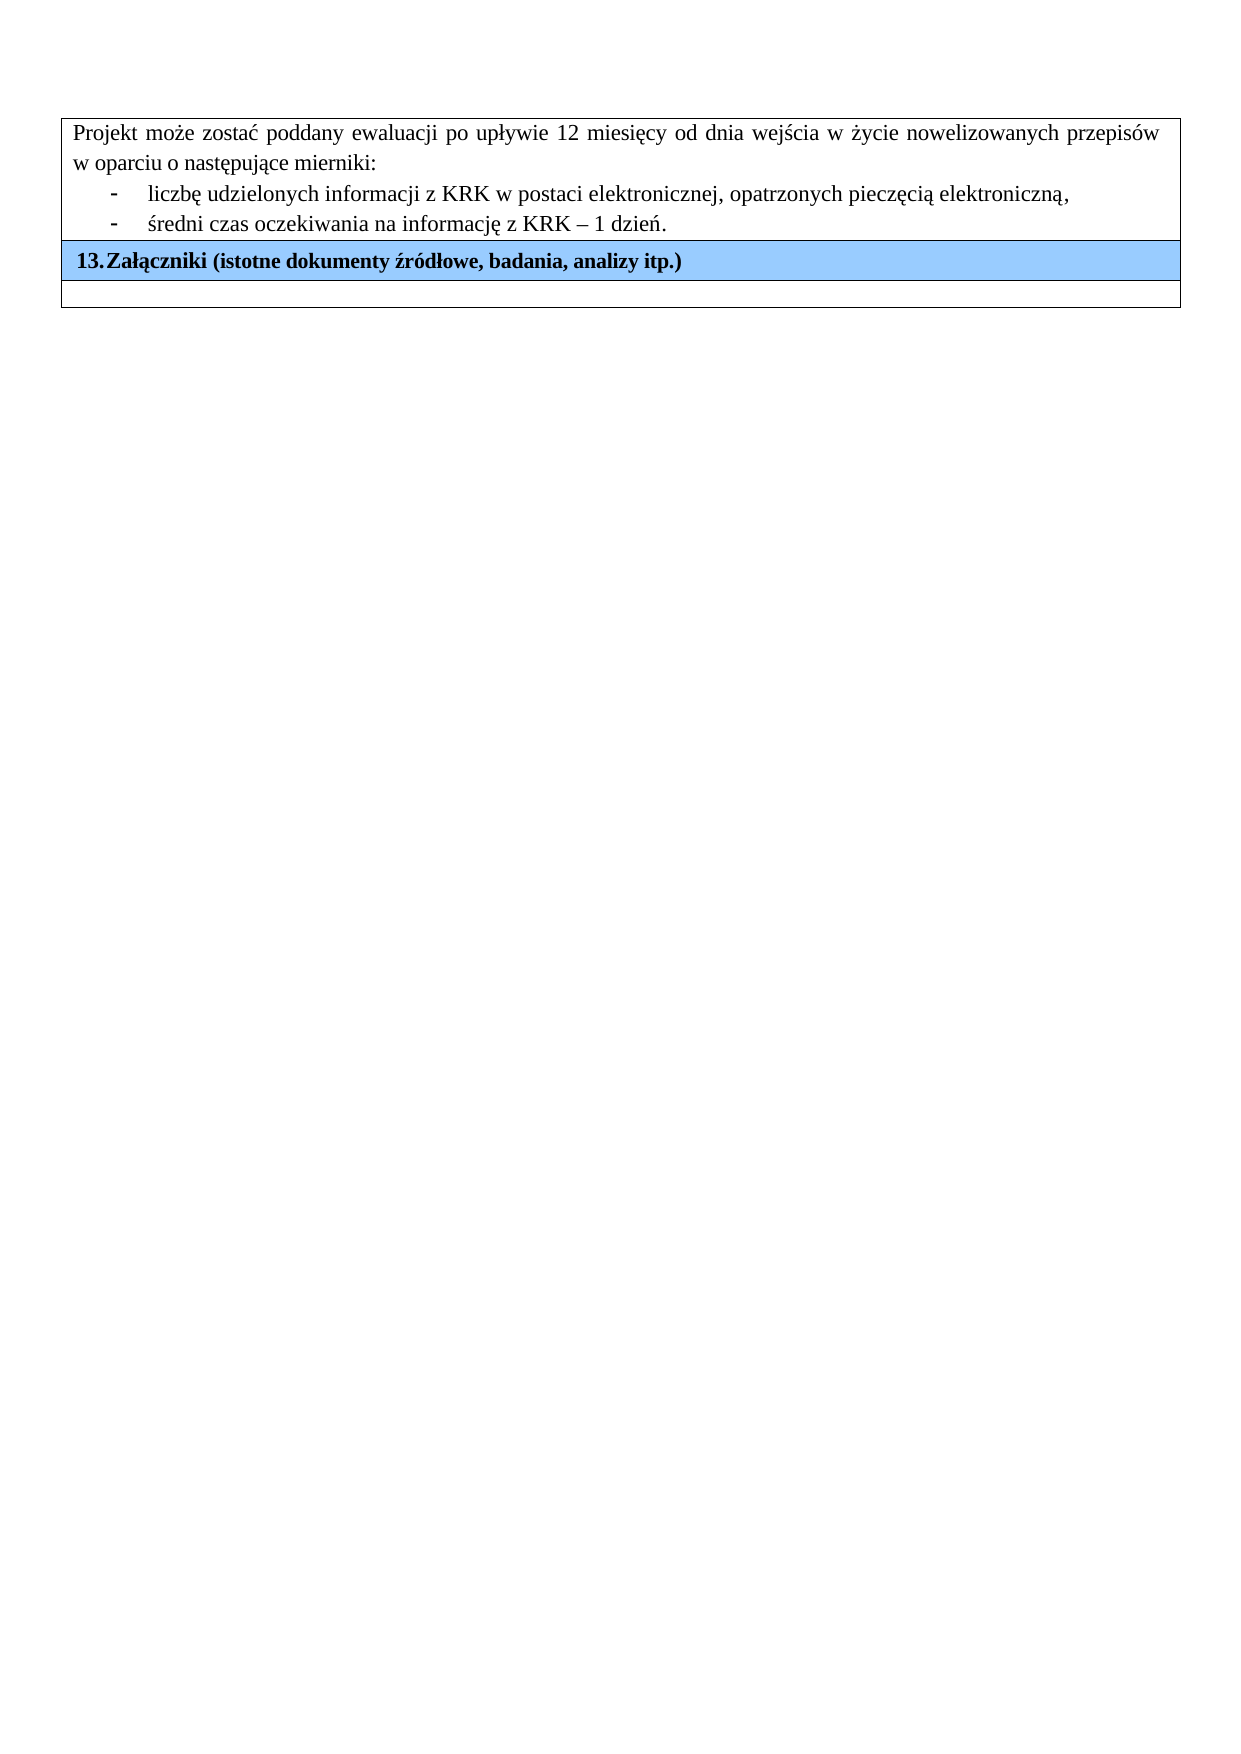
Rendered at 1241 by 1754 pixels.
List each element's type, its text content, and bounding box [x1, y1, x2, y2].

table_cell Projekt może zostać poddany ewaluacji po upływie 12 miesięcy od dnia wejścia w życie nowelizowanych przepisów w oparciu o następujące mierniki: liczbę udzielonych informacji z KRK w postaci elektronicznej, opatrzonych pieczęcią elektroniczną, średni czas oczekiwania na informację z KRK – 1 dzień. [62, 119, 1180, 240]
table_cell [62, 281, 1180, 307]
table_cell Załączniki (istotne dokumenty źródłowe, badania, analizy itp.) [62, 241, 1180, 280]
